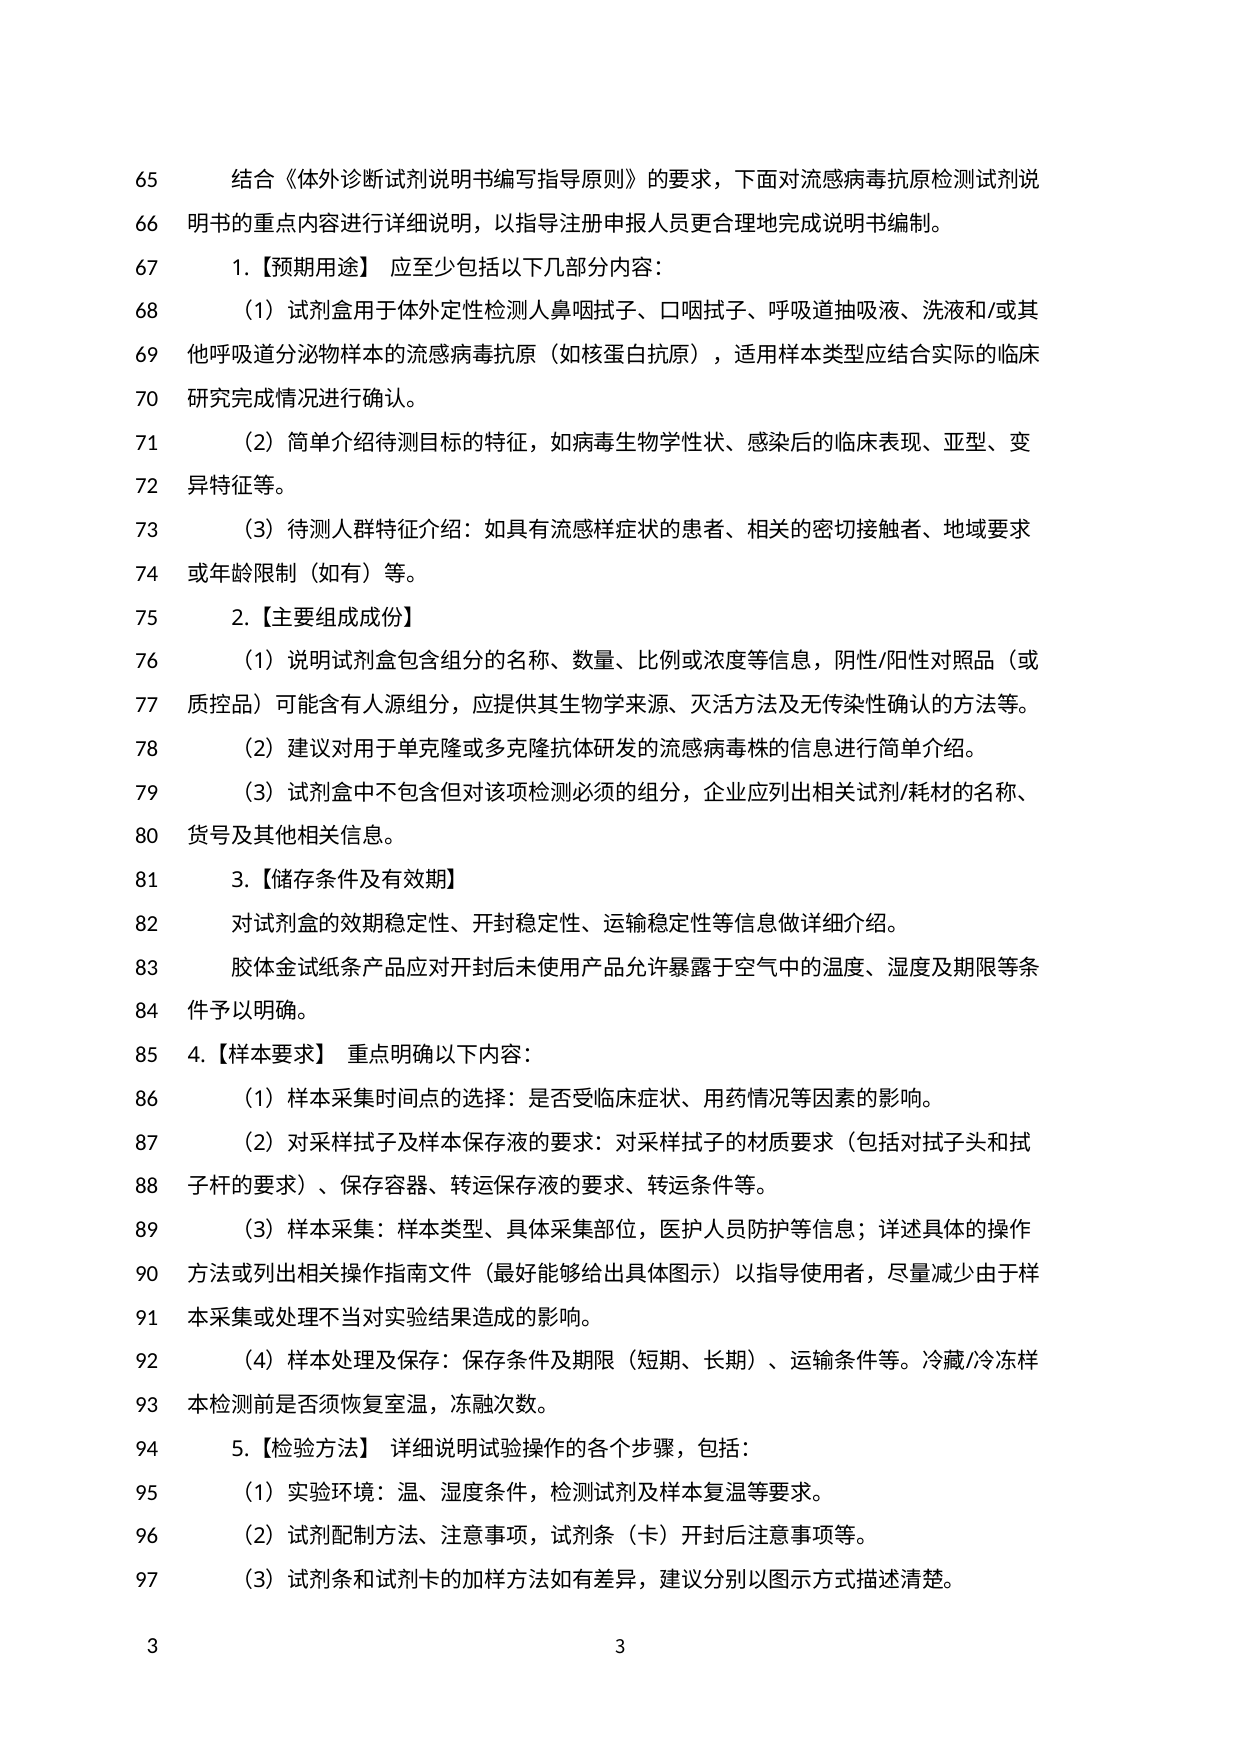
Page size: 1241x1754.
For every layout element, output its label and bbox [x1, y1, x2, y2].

text [187, 150, 1053, 1594]
